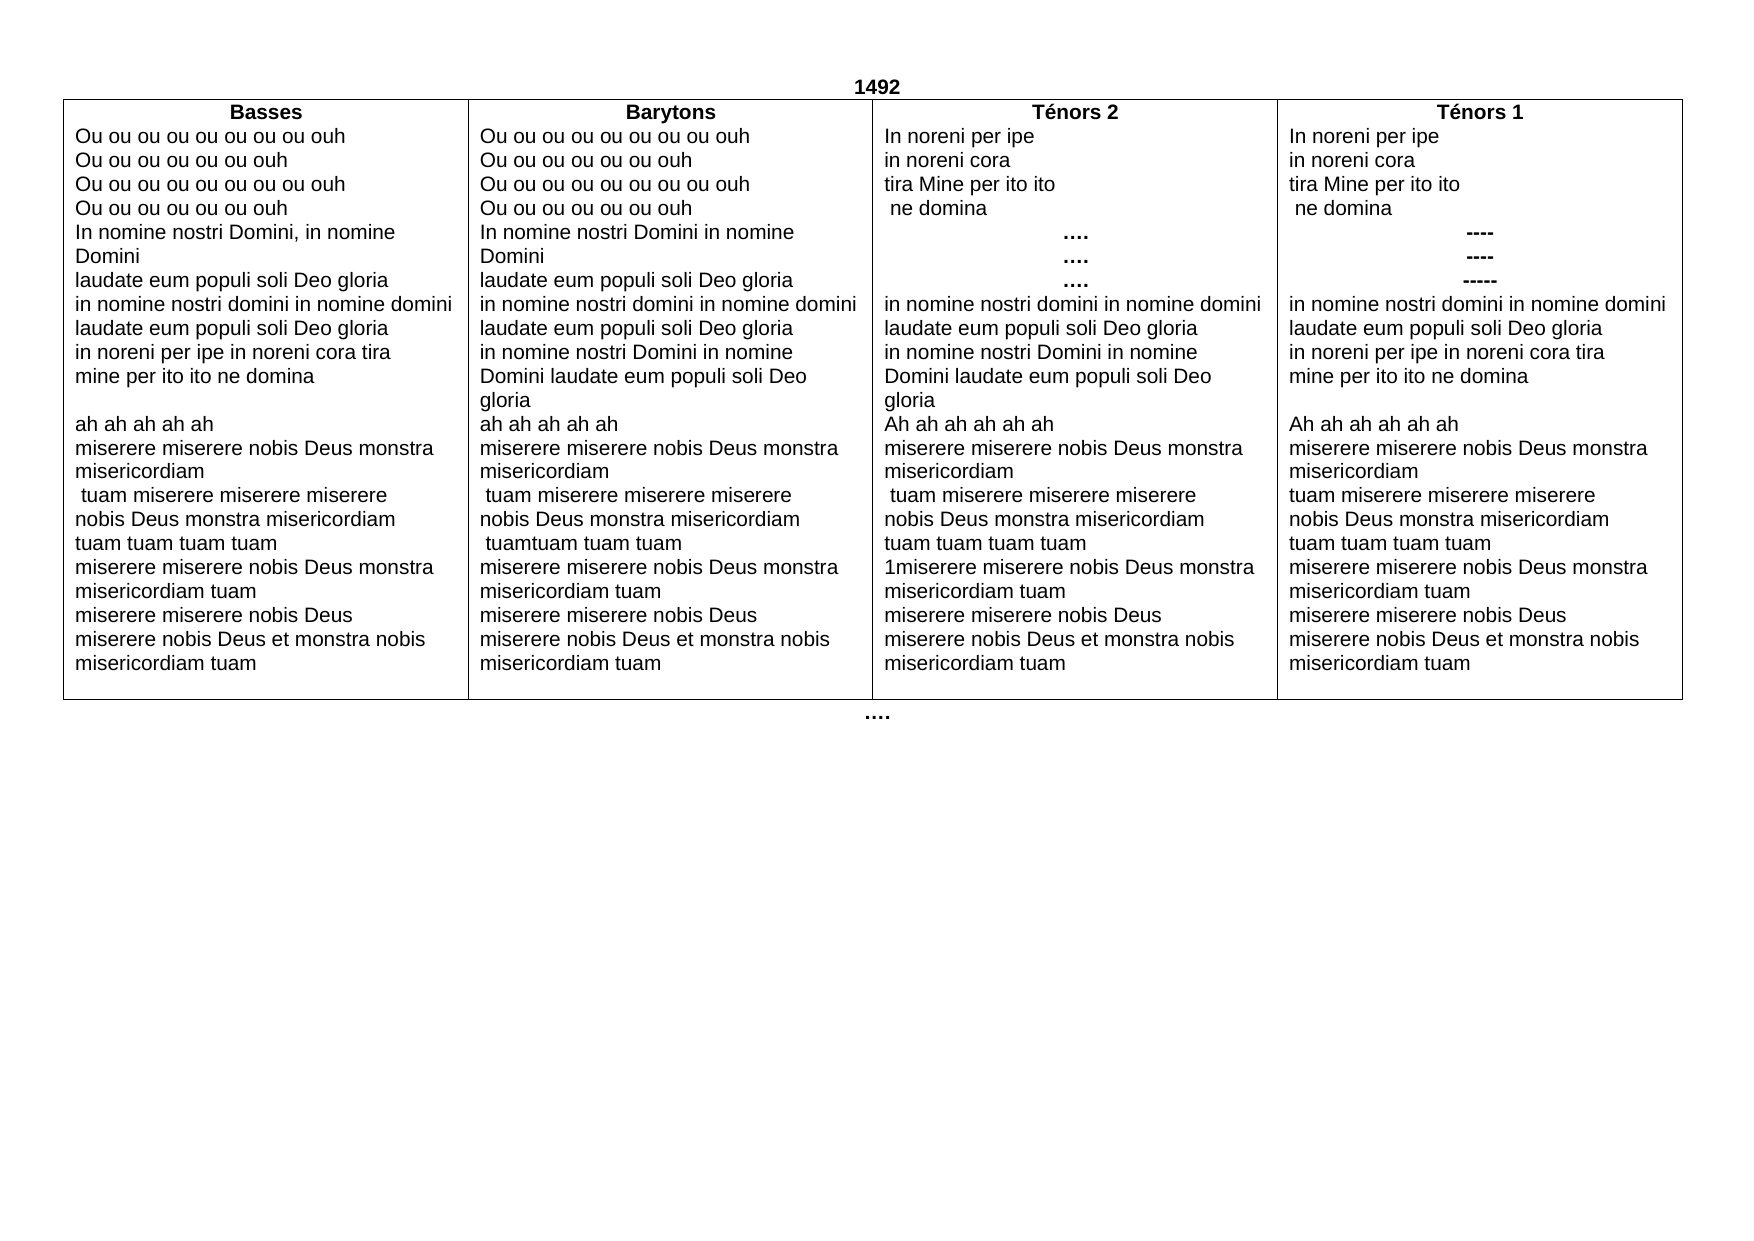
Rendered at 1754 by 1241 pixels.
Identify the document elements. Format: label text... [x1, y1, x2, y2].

table_header Ténors 1 In noreni per ipe in noreni cora tira Mine per ito ito ne domina ---- ---- ----- in nomine nostri domini in nomine domini laudate eum populi soli Deo gloria in noreni per ipe in noreni cora tira mine per ito ito ne domina Ah ah ah ah ah ah miserere miserere nobis Deus monstra misericordiam tuam miserere miserere miserere nobis Deus monstra misericordiam tuam tuam tuam tuam miserere miserere nobis Deus monstra misericordiam tuam miserere miserere nobis Deus miserere nobis Deus et monstra nobis misericordiam tuam [1278, 100, 1682, 699]
table_header Basses Ou ou ou ou ou ou ou ou ouh Ou ou ou ou ou ou ouh Ou ou ou ou ou ou ou ou ouh Ou ou ou ou ou ou ouh In nomine nostri Domini, in nomine Domini laudate eum populi soli Deo gloria in nomine nostri domini in nomine domini laudate eum populi soli Deo gloria in noreni per ipe in noreni cora tira mine per ito ito ne domina ah ah ah ah ah miserere miserere nobis Deus monstra misericordiam tuam miserere miserere miserere nobis Deus monstra misericordiam tuam tuam tuam tuam miserere miserere nobis Deus monstra misericordiam tuam miserere miserere nobis Deus miserere nobis Deus et monstra nobis misericordiam tuam [64, 100, 468, 699]
table_header Ténors 2 In noreni per ipe in noreni cora tira Mine per ito ito ne domina …. …. …. in nomine nostri domini in nomine domini laudate eum populi soli Deo gloria in nomine nostri Domini in nomine Domini laudate eum populi soli Deo gloria Ah ah ah ah ah ah miserere miserere nobis Deus monstra misericordiam tuam miserere miserere miserere nobis Deus monstra misericordiam tuam tuam tuam tuam 1miserere miserere nobis Deus monstra misericordiam tuam miserere miserere nobis Deus miserere nobis Deus et monstra nobis misericordiam tuam [873, 100, 1277, 699]
text 1492 [75, 75, 1679, 99]
table_header Barytons Ou ou ou ou ou ou ou ou ouh Ou ou ou ou ou ou ouh Ou ou ou ou ou ou ou ou ouh Ou ou ou ou ou ou ouh In nomine nostri Domini in nomine Domini laudate eum populi soli Deo gloria in nomine nostri domini in nomine domini laudate eum populi soli Deo gloria in nomine nostri Domini in nomine Domini laudate eum populi soli Deo gloria ah ah ah ah ah miserere miserere nobis Deus monstra misericordiam tuam miserere miserere miserere nobis Deus monstra misericordiam tuamtuam tuam tuam miserere miserere nobis Deus monstra misericordiam tuam miserere miserere nobis Deus miserere nobis Deus et monstra nobis misericordiam tuam [469, 100, 872, 699]
text …. [75, 700, 1679, 724]
